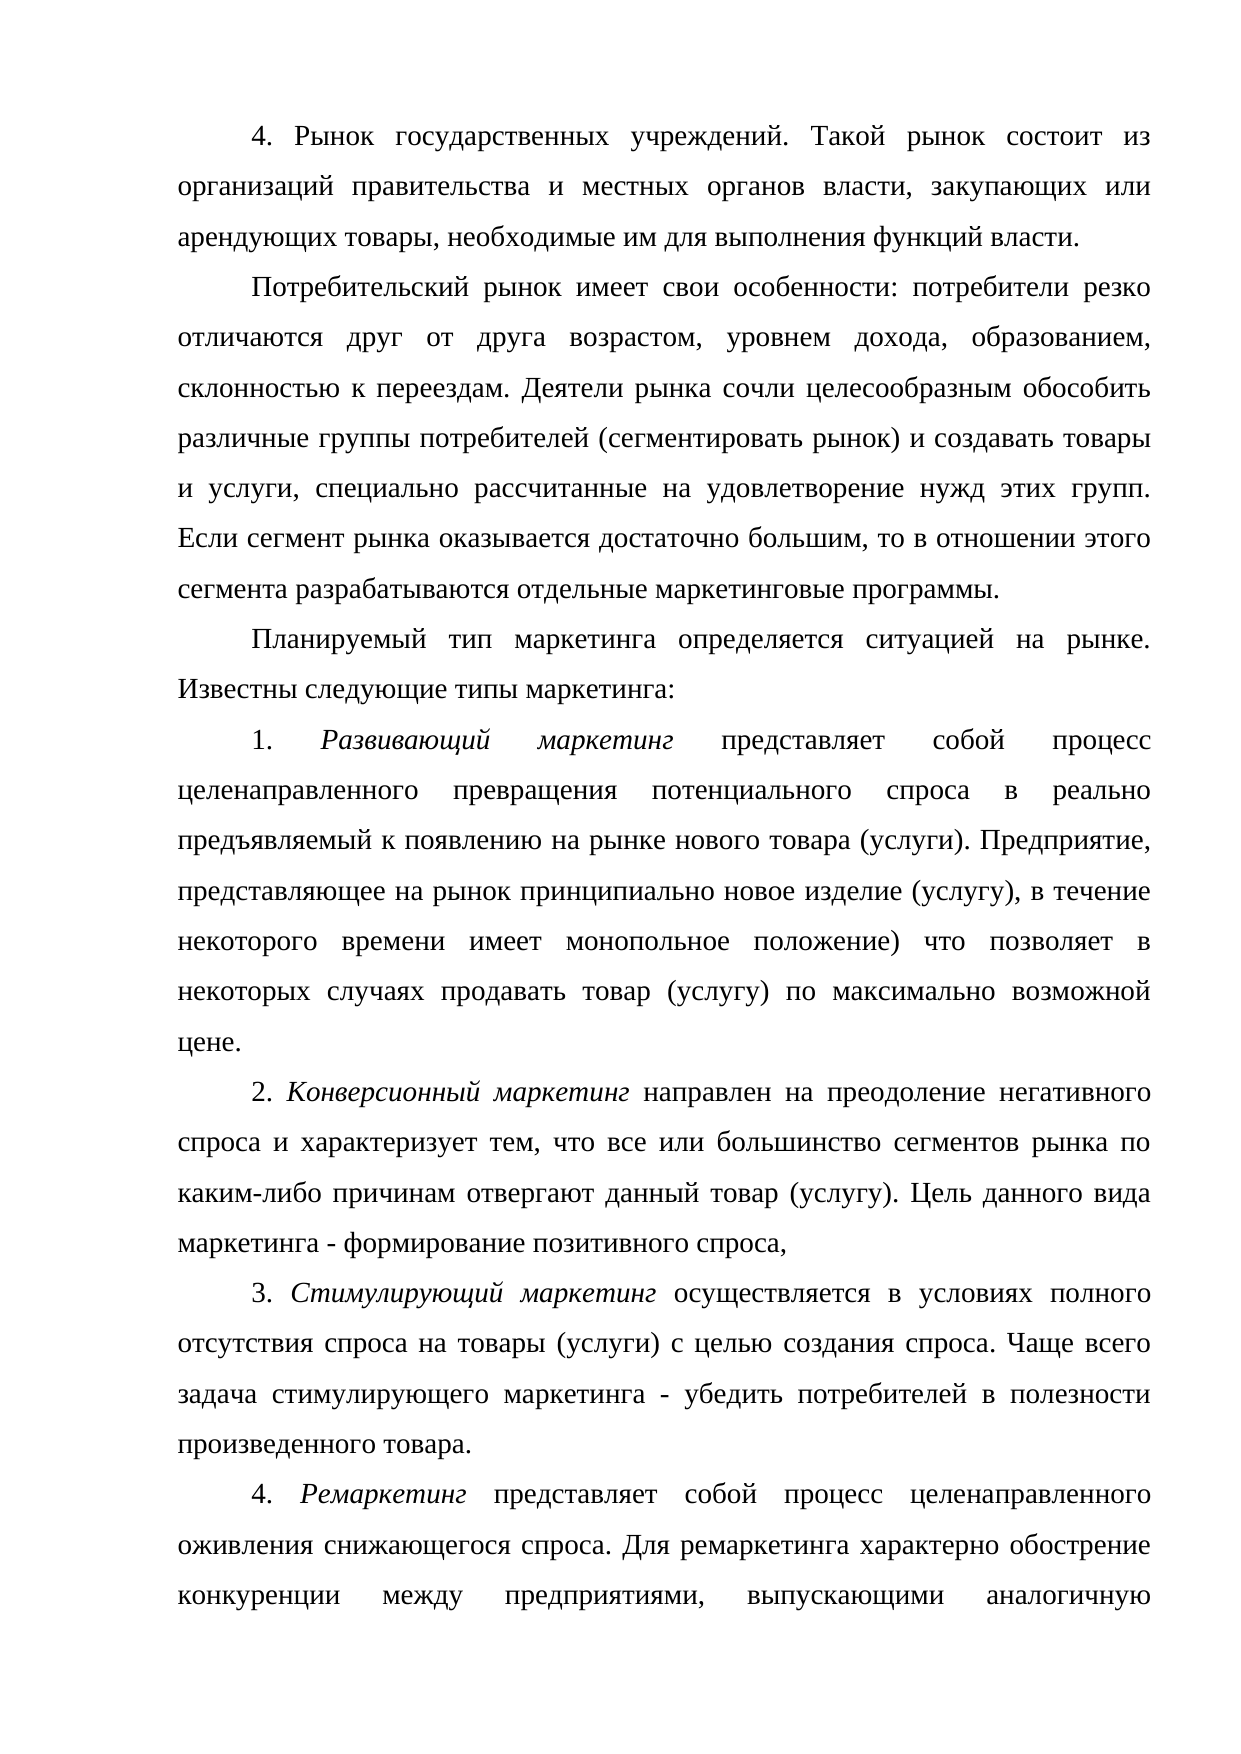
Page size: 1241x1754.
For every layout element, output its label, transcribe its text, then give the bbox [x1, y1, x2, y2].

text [177, 1477, 1152, 1611]
text 2. Конверсионный маркетинг направлен на преодоление негативного спроса и характеризует тем, что все или большинство сегментов рынка по каким-либо причинам отвергают данный товар (услугу). Цель данного вида маркетинга - формирование позитивного спроса, [177, 1074, 1152, 1258]
text 3. Стимулирующий маркетинг осуществляется в условиях полного отсутствия спроса на товары (услуги) с целью создания спроса. Чаще всего задача стимулирующего маркетинга - убедить потребителей в полезности произведенного товара. [177, 1275, 1152, 1460]
text 4. Рынок государственных учреждений. Такой рынок состоит из организаций правительства и местных органов власти, закупающих или арендующих товары, необходимые им для выполнения функций власти. [177, 118, 1152, 252]
text Потребительский рынок имеет свои особенности: потребители резко отличаются друг от друга возрастом, уровнем дохода, образованием, склонностью к переездам. Деятели рынка сочли целесообразным обособить различные группы потребителей (сегментировать рынок) и создавать товары и услуги, специально рассчитанные на удовлетворение нужд этих групп. Если сегмент рынка оказывается достаточно большим, то в отношении этого сегмента разрабатываются отдельные маркетинговые программы. [177, 269, 1152, 604]
text 1. Развивающий маркетинг представляет собой процесс целенаправленного превращения потенциального спроса в реально предъявляемый к появлению на рынке нового товара (услуги). Предприятие, представляющее на рынок принципиально новое изделие (услугу), в течение некоторого времени имеет монопольное положение) что позволяет в некоторых случаях продавать товар (услугу) по максимально возможной цене. [177, 722, 1152, 1057]
text Планируемый тип маркетинга определяется ситуацией на рынке. Известны следующие типы маркетинга: [177, 621, 1152, 705]
